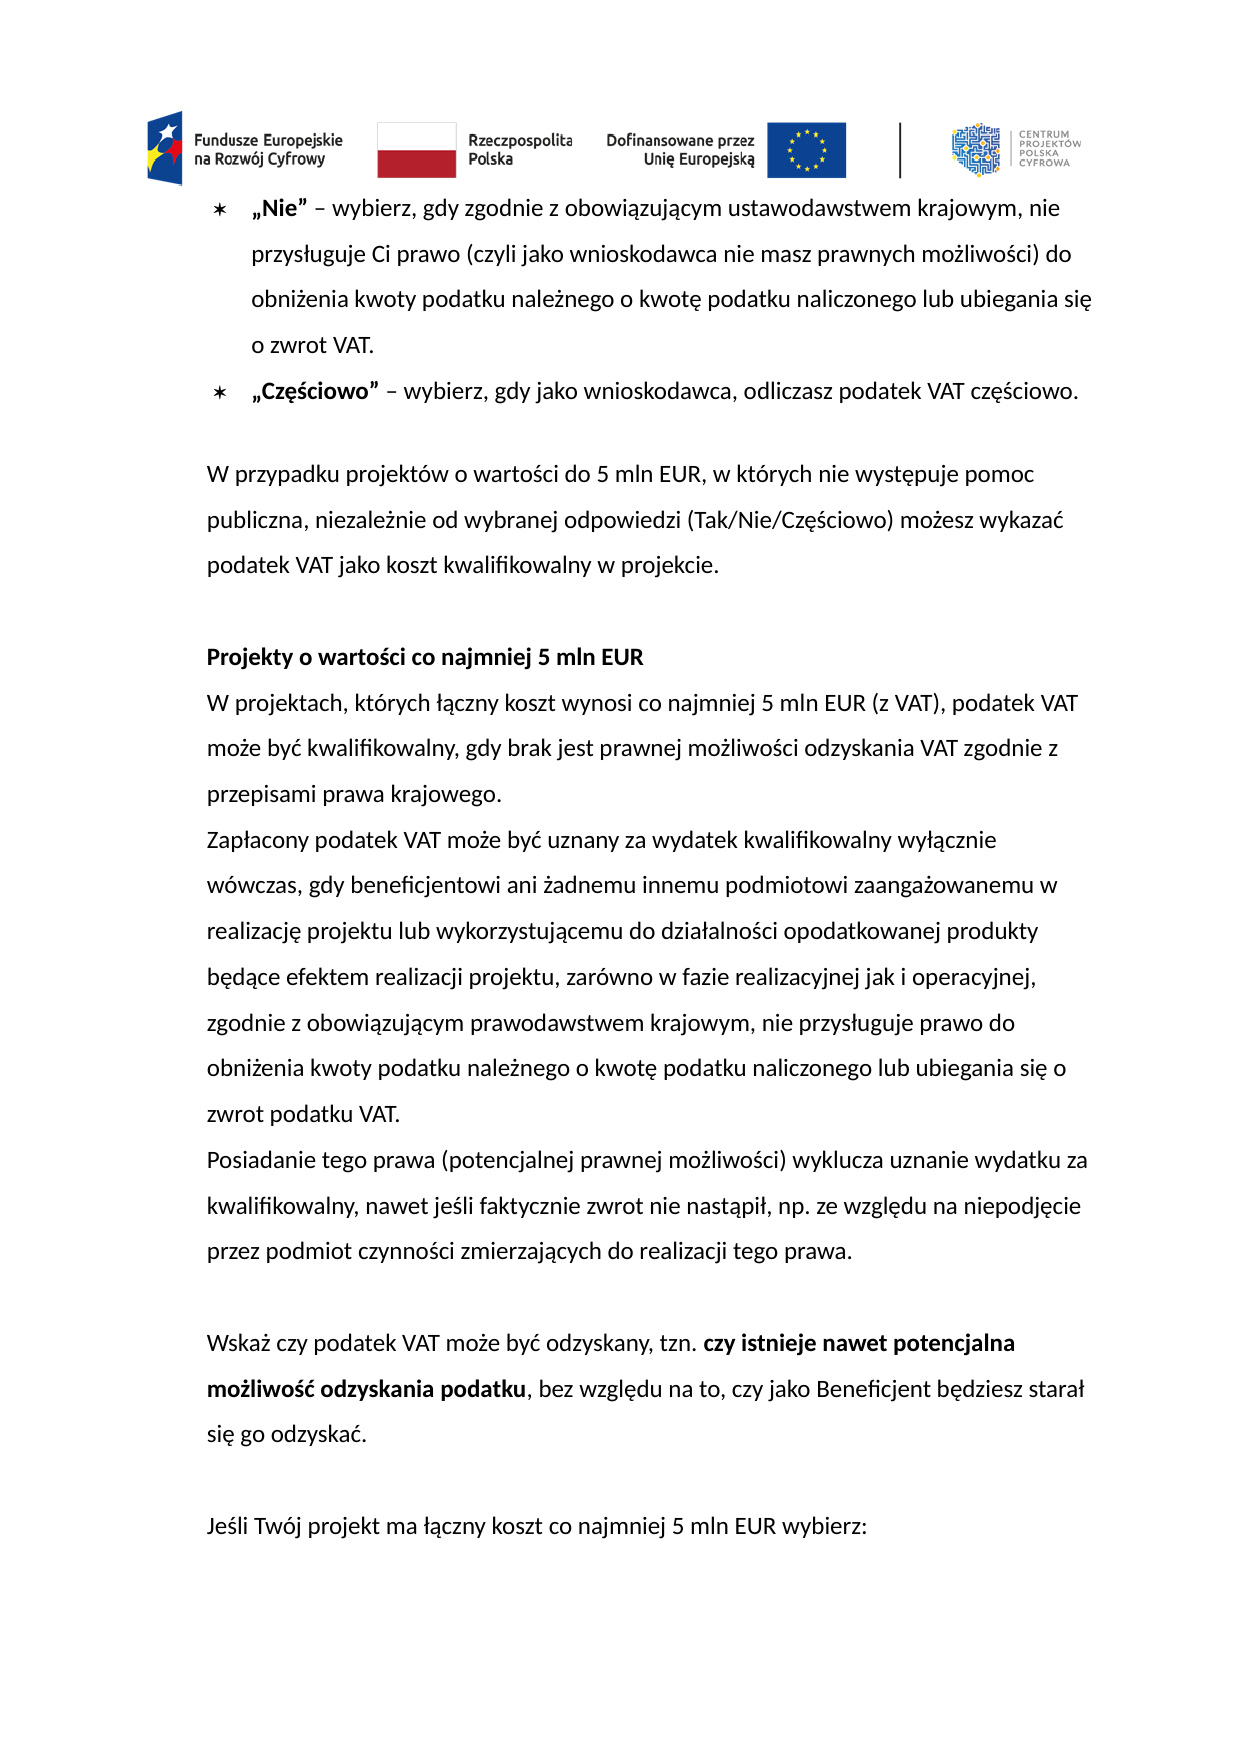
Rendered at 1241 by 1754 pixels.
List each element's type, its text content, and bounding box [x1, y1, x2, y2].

list Projekty o wartości co najmniej 5 mln EUR [207, 641, 1093, 672]
text „Nie” – wybierz, gdy zgodnie z obowiązującym ustawodawstwem krajowym, nie przysługuje Ci prawo (czyli jako wnioskodawca nie masz prawnych możliwości) do obniżenia kwoty podatku należnego o kwotę podatku naliczonego lub ubiegania się o zwrot VAT. [213, 192, 1093, 360]
list W przypadku projektów o wartości do 5 mln EUR, w których nie występuje pomoc publiczna, niezależnie od wybranej odpowiedzi (Tak/Nie/Częściowo) możesz wykazać podatek VAT jako koszt kwalifikowalny w projekcie. [207, 458, 1093, 580]
list Zapłacony podatek VAT może być uznany za wydatek kwalifikowalny wyłącznie wówczas, gdy beneficjentowi ani żadnemu innemu podmiotowi zaangażowanemu w realizację projektu lub wykorzystującemu do działalności opodatkowanej produkty będące efektem realizacji projektu, zarówno w fazie realizacyjnej jak i operacyjnej, zgodnie z obowiązującym prawodawstwem krajowym, nie przysługuje prawo do obniżenia kwoty podatku należnego o kwotę podatku naliczonego lub ubiegania się o zwrot podatku VAT. Posiadanie tego prawa (potencjalnej prawnej możliwości) wyklucza uznanie wydatku za kwalifikowalny, nawet jeśli faktycznie zwrot nie nastąpił, np. ze względu na niepodjęcie przez podmiot czynności zmierzających do realizacji tego prawa. [207, 824, 1093, 1312]
list W projektach, których łączny koszt wynosi co najmniej 5 mln EUR (z VAT), podatek VAT może być kwalifikowalny, gdy brak jest prawnej możliwości odzyskania VAT zgodnie z przepisami prawa krajowego. [207, 687, 1093, 809]
list Jeśli Twój projekt ma łączny koszt co najmniej 5 mln EUR wybierz: [207, 1510, 1093, 1540]
text „Częściowo” – wybierz, gdy jako wnioskodawca, odliczasz podatek VAT częściowo. [213, 375, 1093, 405]
list Wskaż czy podatek VAT może być odzyskany, tzn. czy istnieje nawet potencjalna możliwość odzyskania podatku, bez względu na to, czy jako Beneficjent będziesz starał się go odzyskać. [207, 1327, 1093, 1495]
picture [147, 111, 1081, 186]
